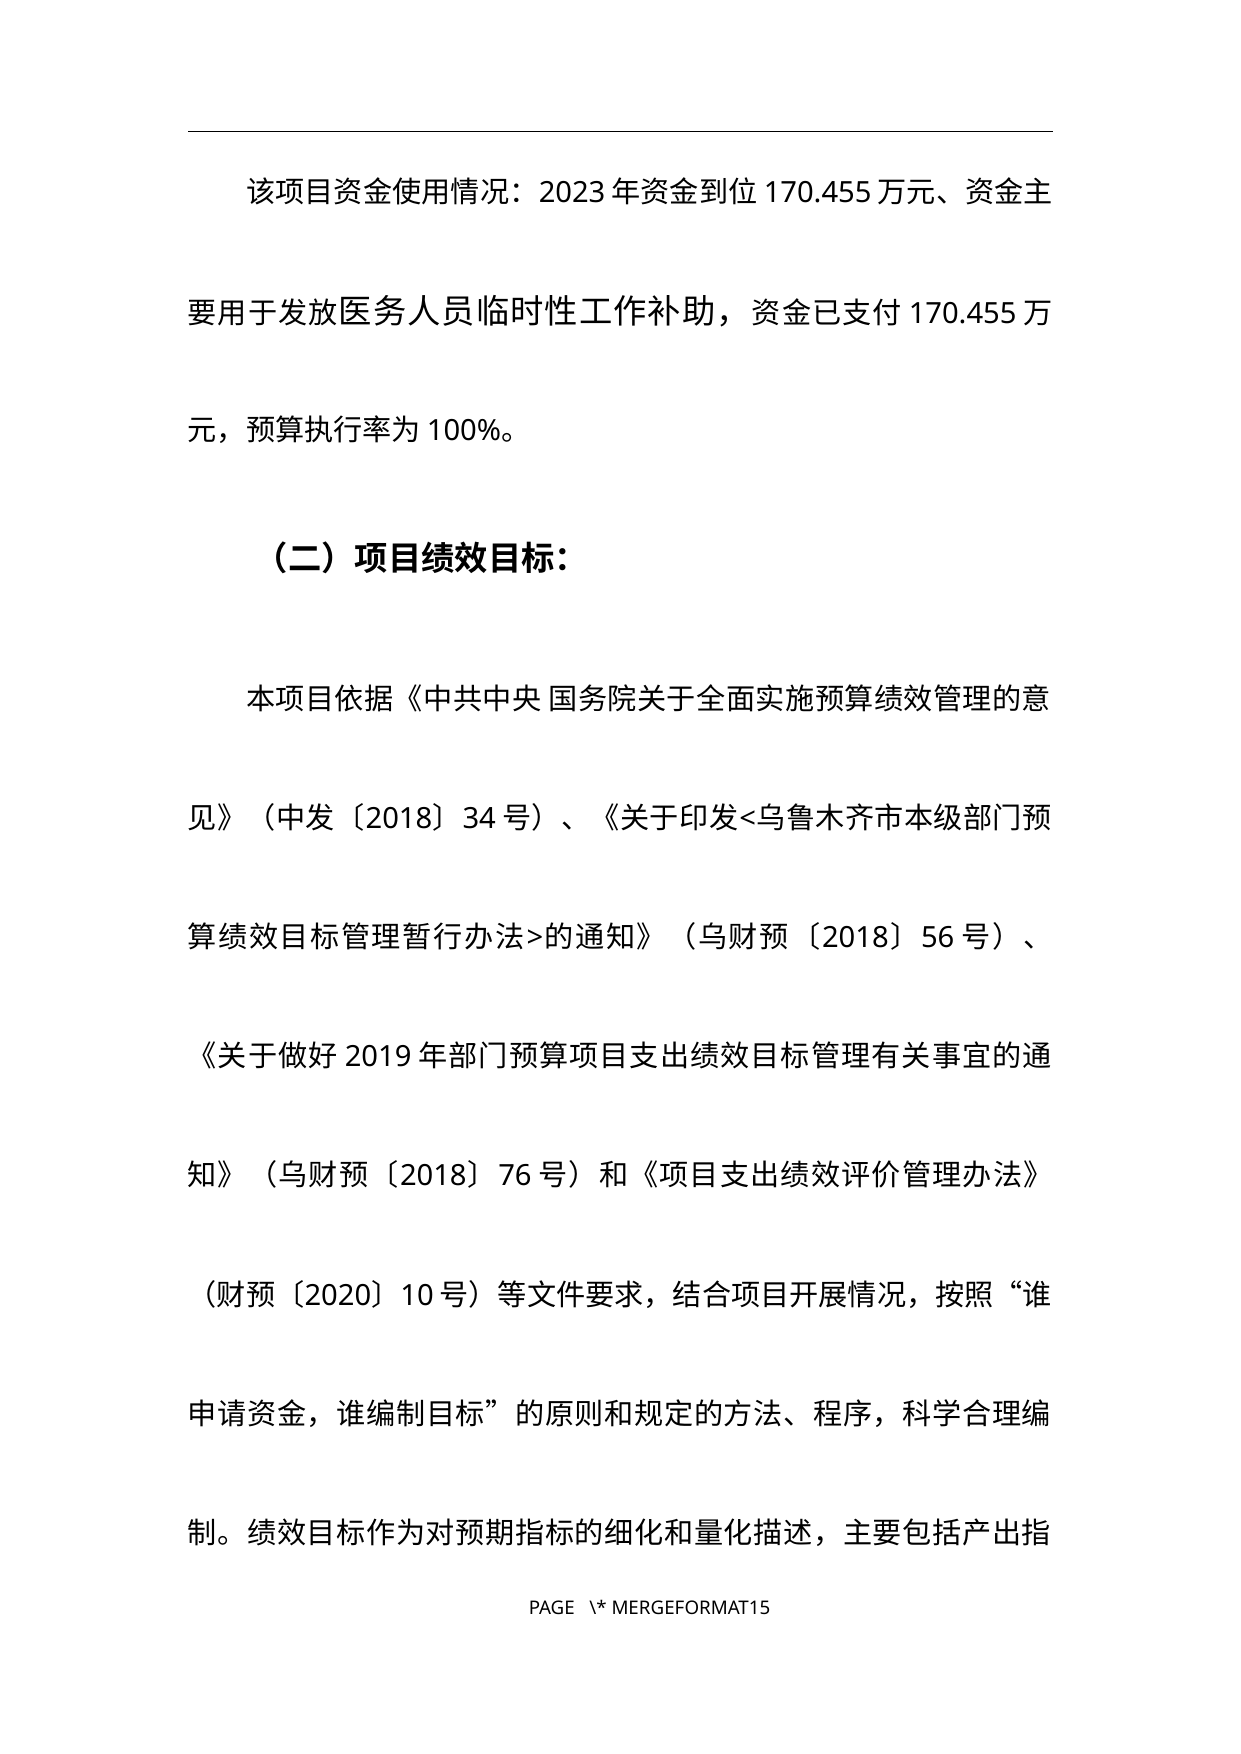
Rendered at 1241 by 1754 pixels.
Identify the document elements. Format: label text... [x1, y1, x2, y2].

text 该项目资金使用情况：2023年资金到位170.455万元、资金主要用于发放医务人员临时性工作补助，资金已支付170.455万元，预算执行率为100%。 [187, 150, 1053, 467]
subtitle （二）项目绩效目标： [187, 516, 1053, 595]
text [187, 657, 1053, 1570]
